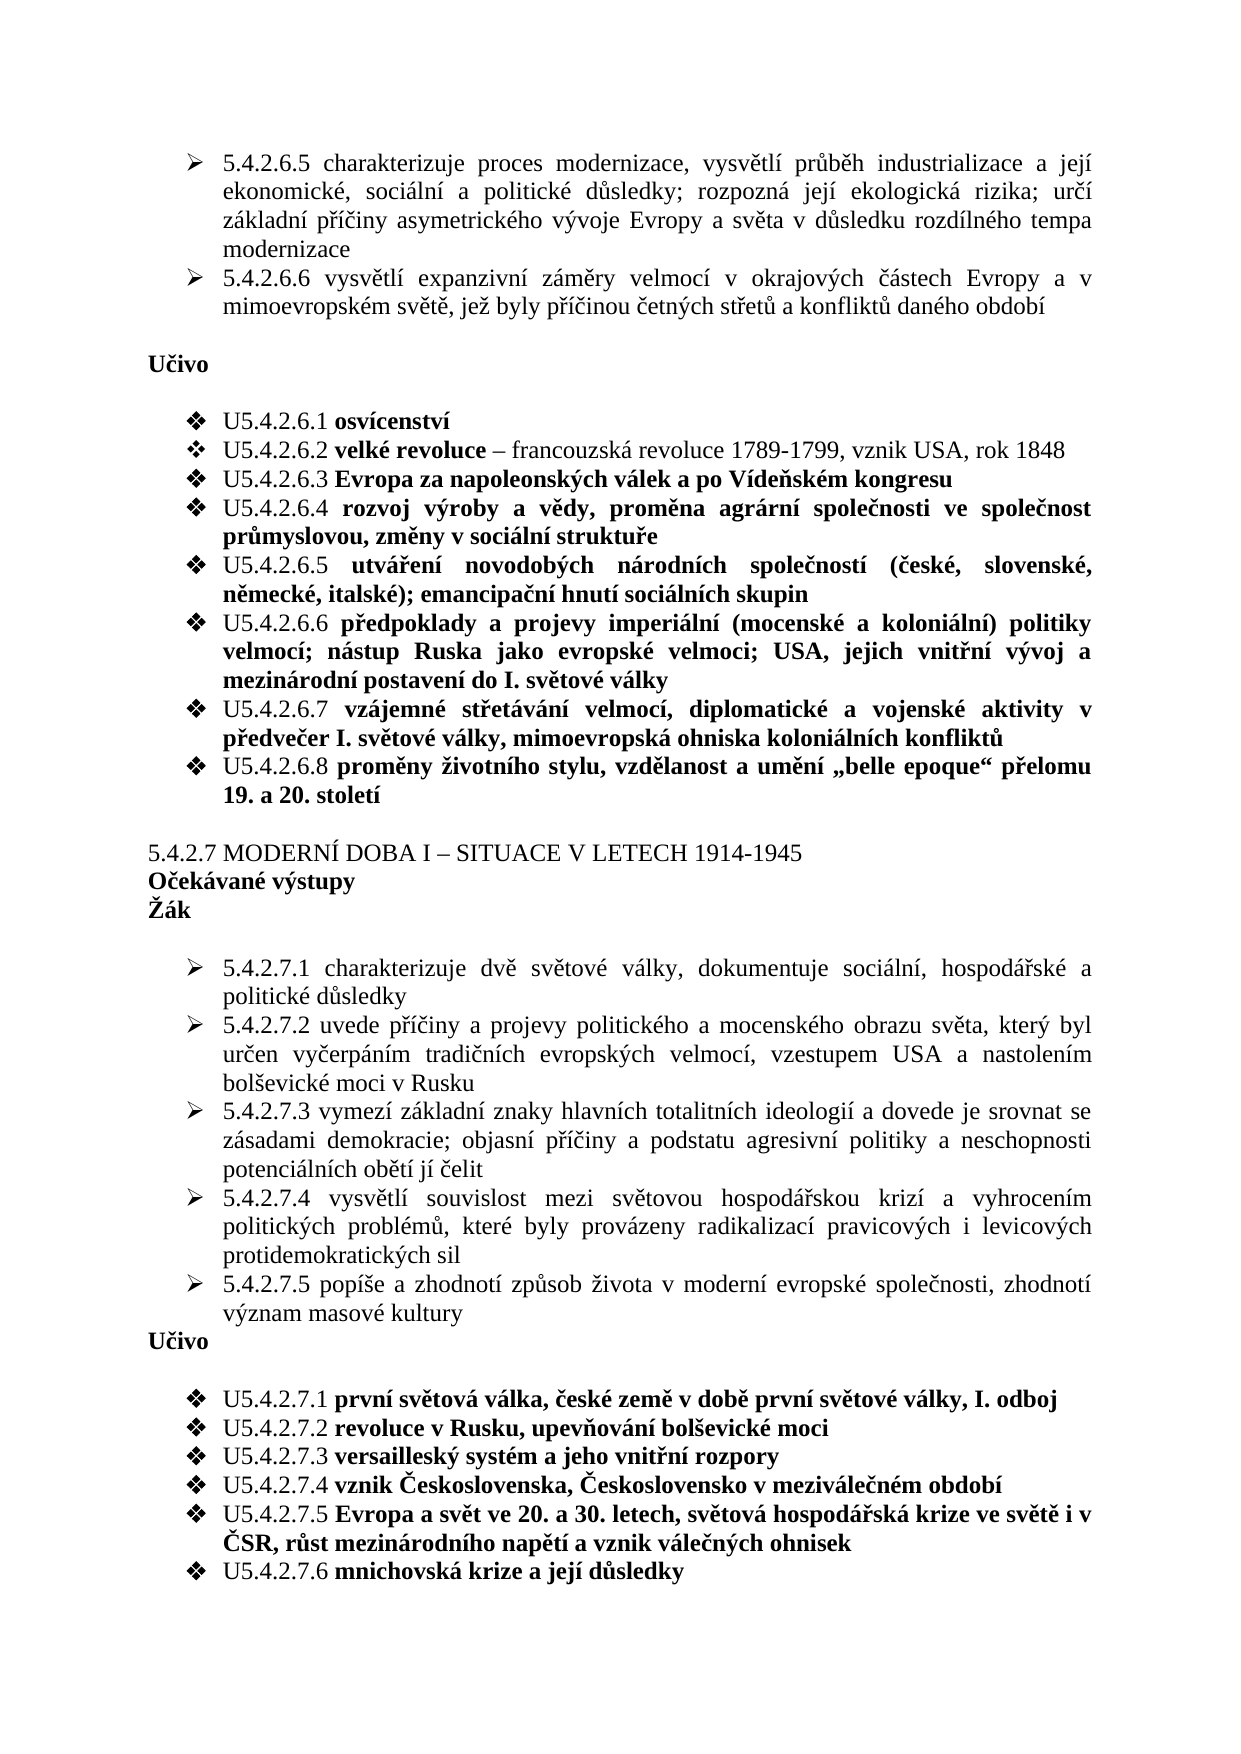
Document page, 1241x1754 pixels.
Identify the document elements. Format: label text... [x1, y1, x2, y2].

list U5.4.2.7.2 revoluce v Rusku, upevňování bolševické moci [185, 1413, 1093, 1441]
text Učivo [148, 1326, 1093, 1355]
list 5.4.2.7.5 popíše a zhodnotí způsob života v moderní evropské společnosti, zhodnotí význam masové kultury [185, 1269, 1093, 1326]
list 5.4.2.7.1 charakterizuje dvě světové války, dokumentuje sociální, hospodářské a politické důsledky [185, 953, 1093, 1010]
list U5.4.2.6.7 vzájemné střetávání velmocí, diplomatické a vojenské aktivity v předvečer I. světové války, mimoevropská ohniska koloniálních konfliktů [185, 694, 1093, 751]
list U5.4.2.6.2 velké revoluce – francouzská revoluce 1789-1799, vznik USA, rok 1848 [185, 435, 1093, 464]
list U5.4.2.6.8 proměny životního stylu, vzdělanost a umění „belle epoque“ přelomu 20. století [185, 751, 1093, 809]
list 5.4.2.7.2 uvede příčiny a projevy politického a mocenského obrazu světa, který byl určen vyčerpáním tradičních evropských velmocí, vzestupem USA a nastolením bolševické moci v Rusku [185, 1010, 1093, 1096]
list 5.4.2.7.3 vymezí základní znaky hlavních totalitních ideologií a dovede je srovnat se zásadami demokracie; objasní příčiny a podstatu agresivní politiky a neschopnosti potenciálních obětí jí čelit [185, 1096, 1093, 1183]
text 5.4.2.7 MODERNÍ DOBA I – SITUACE V LETECH 1914-1945 [148, 838, 1093, 866]
list U5.4.2.6.1 osvícenství [185, 406, 1093, 435]
list U5.4.2.7.5 Evropa a svět ve 30. letech, světová hospodářská krize ve světě i v ČSR, růst mezinárodního napětí a vznik válečných ohnisek [185, 1499, 1093, 1556]
list U5.4.2.7.6 mnichovská krize a její důsledky [185, 1556, 1093, 1585]
list U5.4.2.6.5 utváření novodobých národních společností (české, slovenské, německé, italské); emancipační hnutí sociálních skupin [185, 550, 1093, 608]
text Učivo [148, 349, 1093, 378]
list U5.4.2.6.3 Evropa za napoleonských válek a po Vídeňském kongresu [185, 464, 1093, 493]
list U5.4.2.7.4 vznik Československa, Československo v meziválečném období [185, 1470, 1093, 1499]
list U5.4.2.6.6 předpoklady a projevy imperiální (mocenské a koloniální) politiky velmocí; nástup Ruska jako evropské velmoci; USA, jejich vnitřní vývoj a mezinárodní postavení do I. světové války [185, 608, 1093, 694]
list U5.4.2.7.1 první světová válka, české země v době první světové války, I. odboj [185, 1384, 1093, 1413]
list 5.4.2.6.6 vysvětlí expanzivní záměry velmocí v okrajových částech Evropy a v mimoevropském světě, jež byly příčinou četných střetů a konfliktů daného období [185, 263, 1093, 320]
text Očekávané výstupy [148, 866, 1093, 895]
list U5.4.2.7.3 versailleský systém a jeho vnitřní rozpory [185, 1441, 1093, 1470]
text Žák [148, 895, 1093, 924]
list 5.4.2.7.4 vysvětlí souvislost mezi světovou hospodářskou krizí a vyhrocením politických problémů, které byly provázeny radikalizací pravicových i levicových protidemokratických sil [185, 1183, 1093, 1269]
list U5.4.2.6.4 rozvoj výroby a vědy, proměna agrární společnosti ve společnost průmyslovou, změny v sociální struktuře [185, 493, 1093, 550]
list 5.4.2.6.5 charakterizuje proces modernizace, vysvětlí průběh industrializace a její ekonomické, sociální a politické důsledky; rozpozná její ekologická rizika; určí základní příčiny asymetrického vývoje Evropy a světa v důsledku rozdílného tempa modernizace [185, 148, 1093, 263]
